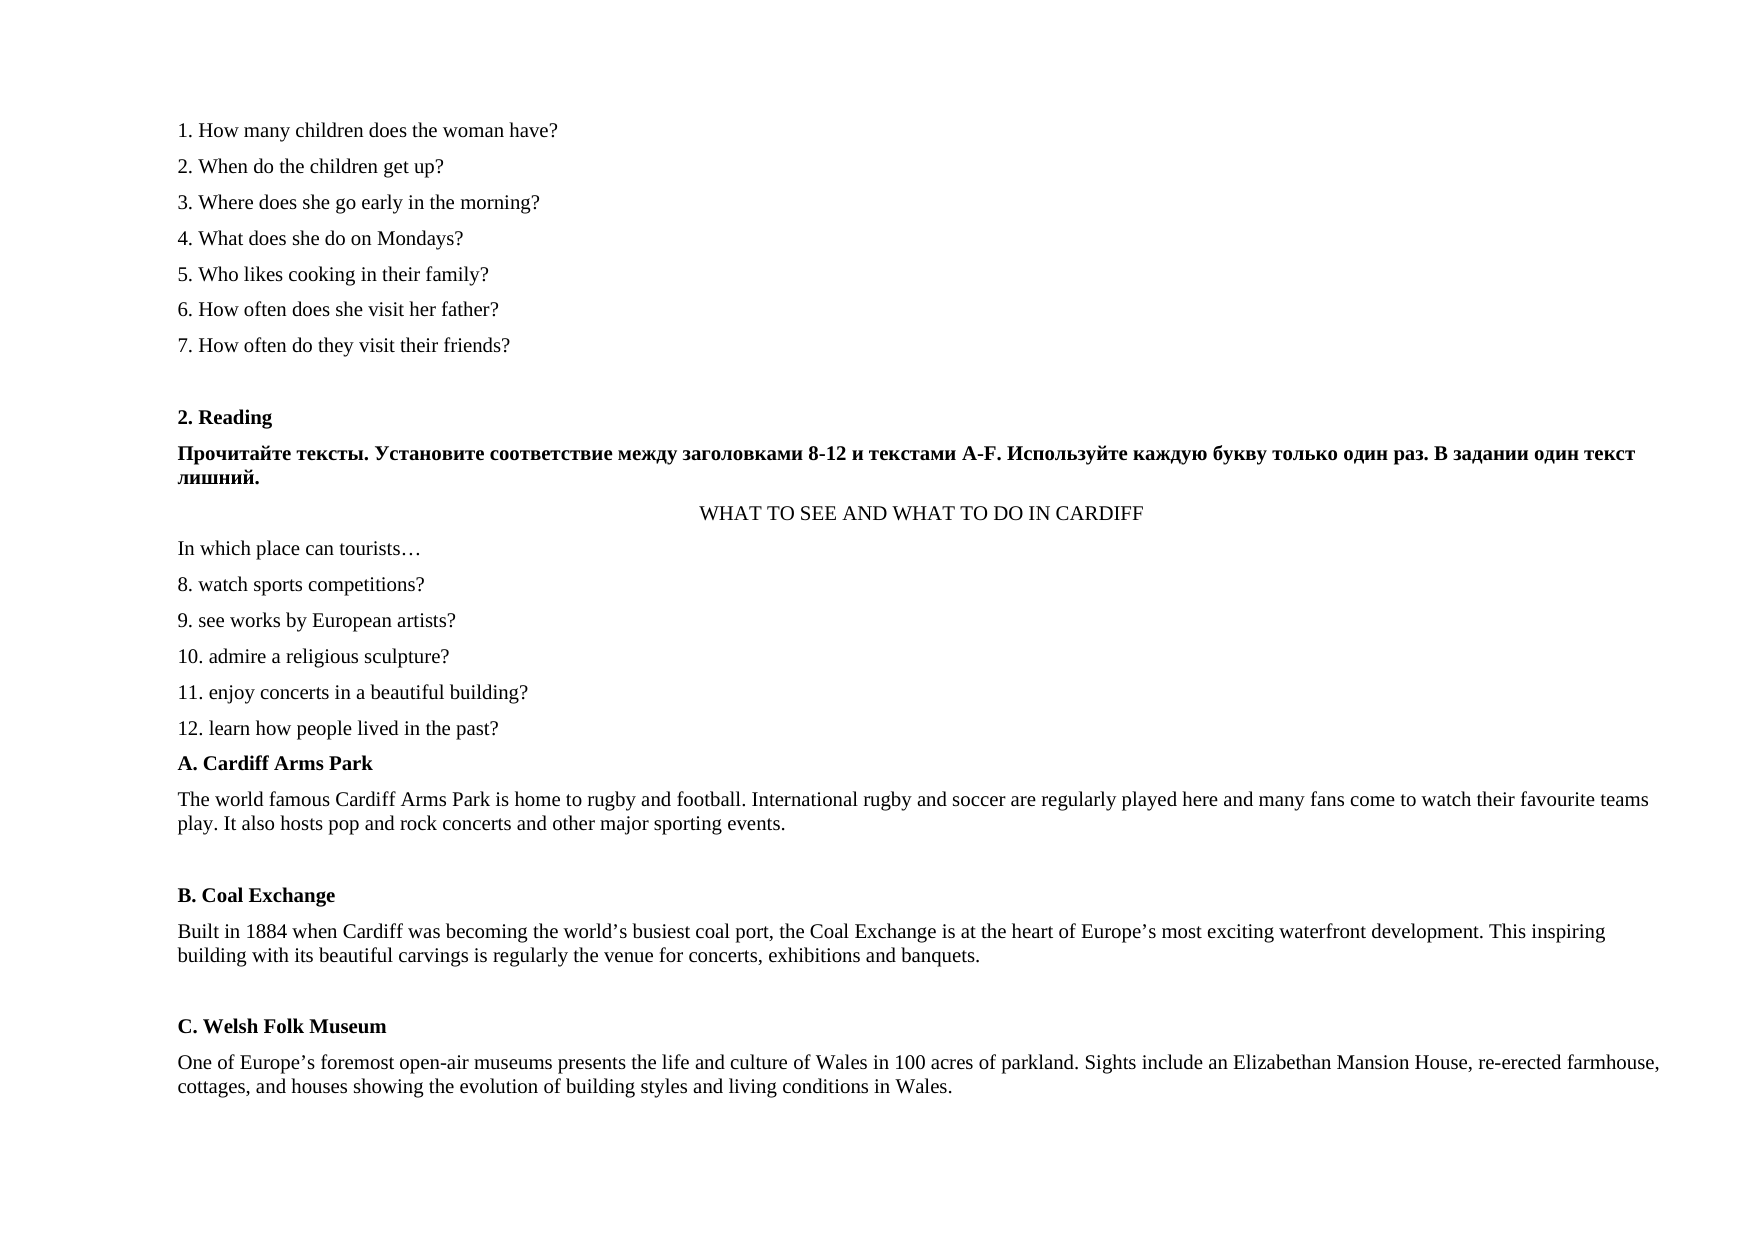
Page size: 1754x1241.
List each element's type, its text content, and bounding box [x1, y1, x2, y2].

text 4. What does she do on Mondays? [177, 226, 1665, 250]
text C. Welsh Folk Museum [177, 1014, 1665, 1038]
text 10. admire a religious sculpture? [177, 644, 1665, 668]
text 2. When do the children get up? [177, 154, 1665, 178]
text Прочитайте тексты. Установите соответствие между заголовками 8-12 и текстами A-F. Используйте каждую букву только один раз. В задании один текст лишний. [177, 441, 1665, 489]
text 12. learn how people lived in the past? [177, 716, 1665, 739]
text 1. How many children does the woman have? [177, 118, 1665, 142]
text One of Europe’s foremost open-air museums presents the life and culture of Wales in 100 acres of parkland. Sights include an Elizabethan Mansion House, re-erected farmhouse, cottages, and houses showing the evolution of building styles and living conditions in Wales. [177, 1050, 1665, 1098]
text 8. watch sports competitions? [177, 572, 1665, 596]
text 7. How often do they visit their friends? [177, 333, 1665, 357]
text The world famous Cardiff Arms Park is home to rugby and football. International rugby and soccer are regularly played here and many fans come to watch their favourite teams play. It also hosts pop and rock concerts and other major sporting events. [177, 787, 1665, 835]
text In which place can tourists… [177, 536, 1665, 560]
text B. Coal Exchange [177, 883, 1665, 907]
text 3. Where does she go early in the morning? [177, 190, 1665, 214]
text 5. Who likes cooking in their family? [177, 261, 1665, 286]
text 2. Reading [177, 405, 1665, 429]
text WHAT TO SEE AND WHAT TO DO IN CARDIFF [177, 501, 1665, 524]
text A. Cardiff Arms Park [177, 751, 1665, 775]
text 6. How often does she visit her father? [177, 297, 1665, 321]
text 9. see works by European artists? [177, 608, 1665, 632]
text Built in 1884 when Cardiff was becoming the world’s busiest coal port, the Coal Exchange is at the heart of Europe’s most exciting waterfront development. This inspiring building with its beautiful carvings is regularly the venue for concerts, exhibitions and banquets. [177, 919, 1665, 967]
text 11. enjoy concerts in a beautiful building? [177, 680, 1665, 704]
